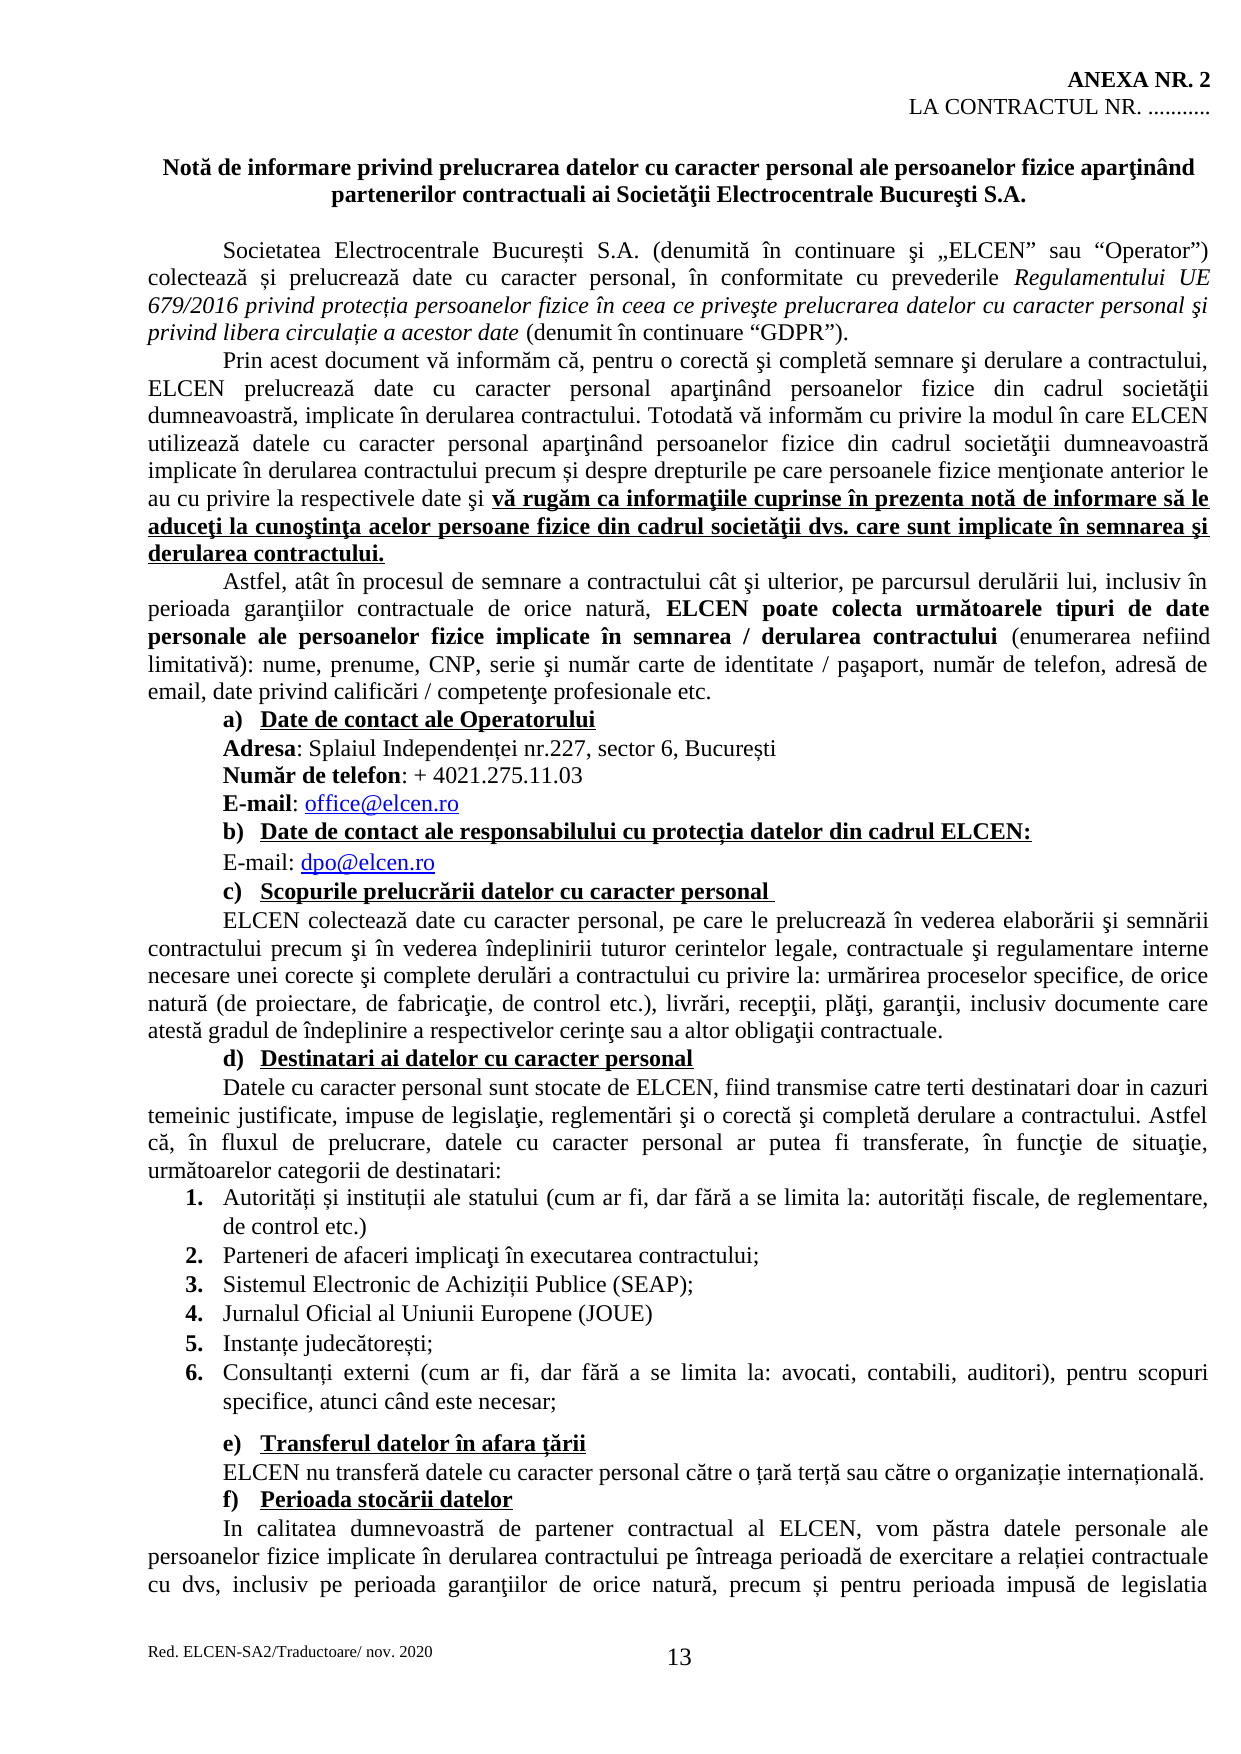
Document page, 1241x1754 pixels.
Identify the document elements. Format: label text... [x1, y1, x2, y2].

text ELCEN nu transferă datele cu caracter personal către o țară terță sau către o organizație internațională. [148, 1458, 1211, 1485]
text Adresa: Splaiul Independenței nr.227, sector 6, București [148, 734, 1211, 761]
text Număr de telefon: + 4021.275.11.03 [148, 761, 1211, 789]
text Datele cu caracter personal sunt stocate de ELCEN, fiind transmise catre terti destinatari doar in cazuri temeinic justificate, impuse de legislaţie, reglementări şi o corectă şi completă derulare a contractului. Astfel că, în fluxul de prelucrare, datele cu caracter personal ar putea fi transferate, în funcţie de situaţie, următoarelor categorii de destinatari: [148, 1073, 1211, 1183]
list Autorități și instituții ale statului (cum ar fi, dar fără a se limita la: autorități fiscale, de reglementare, de control etc.) [185, 1183, 1211, 1240]
list Consultanți externi (cum ar fi, dar fără a se limita la: avocati, contabili, auditori), pentru scopuri specifice, atunci când este necesar; [185, 1358, 1211, 1414]
list Scopurile prelucrării datelor cu caracter personal [223, 876, 1211, 905]
text Astfel, atât în procesul de semnare a contractului cât şi ulterior, pe parcursul derulării lui, inclusiv în perioada garanţiilor contractuale de orice natură, ELCEN poate colecta următoarele tipuri de date personale ale persoanelor fizice implicate în semnarea / derularea contractului (enumerarea nefiind limitativă): nume, prenume, CNP, serie şi număr carte de identitate / paşaport, număr de telefon, adresă de email, date privind calificări / competenţe profesionale etc. [148, 567, 1211, 705]
text E-mail: dpo@elcen.ro [148, 848, 1211, 876]
list Transferul datelor în afara țării [223, 1429, 1211, 1456]
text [148, 1514, 1211, 1597]
text anexa nr. 2 [148, 67, 1211, 93]
text ELCEN colectează date cu caracter personal, pe care le prelucrează în vederea elaborării şi semnării contractului precum şi în vederea îndeplinirii tuturor cerintelor legale, contractuale şi regulamentare interne necesare unei corecte şi complete derulări a contractului cu privire la: urmărirea proceselor specifice, de orice natură (de proiectare, de fabricaţie, de control etc.), livrări, recepţii, plăţi, garanţii, inclusiv documente care atestă gradul de îndeplinire a respectivelor cerinţe sau a altor obligaţii contractuale. [148, 906, 1211, 1044]
list Instanțe judecătorești; [185, 1329, 1211, 1356]
text Prin acest document vă informăm că, pentru o corectă şi completă semnare şi derulare a contractului, ELCEN prelucrează date cu caracter personal aparţinând persoanelor fizice din cadrul societăţii dumneavoastră, implicate în derularea contractului. Totodată vă informăm cu privire la modul în care ELCEN utilizează datele cu caracter personal aparţinând persoanelor fizice din cadrul societăţii dumneavoastră implicate în derularea contractului precum și despre drepturile pe care persoanele fizice menţionate anterior le au cu privire la respectivele date şi vă rugăm ca informaţiile cuprinse în prezenta notă de informare să le aduceţi la cunoştinţa acelor persoane fizice din cadrul societăţii dvs. care sunt implicate în semnarea şi derularea contractului. [148, 346, 1211, 567]
list Destinatari ai datelor cu caracter personal [223, 1044, 1211, 1072]
list Sistemul Electronic de Achiziții Publice (SEAP); [185, 1270, 1211, 1298]
list Perioada stocării datelor [223, 1485, 1211, 1513]
text Societatea Electrocentrale București S.A. (denumită în continuare şi „ELCEN” sau “Operator”) colectează și prelucrează date cu caracter personal, în conformitate cu prevederile Regulamentului UE 679/2016 privind protecția persoanelor fizice în ceea ce priveşte prelucrarea datelor cu caracter personal şi privind libera circulație a acestor date (denumit în continuare “GDPR”). [148, 236, 1211, 346]
list Date de contact ale Operatorului [223, 705, 1211, 732]
list Date de contact ale responsabilului cu protecția datelor din cadrul ELCEN: [223, 817, 1240, 844]
list Jurnalul Oficial al Uniunii Europene (JOUE) [185, 1299, 1211, 1327]
text E-mail: office@elcen.ro [148, 789, 1211, 817]
text Notă de informare privind prelucrarea datelor cu caracter personal ale persoanelor fizice aparţinând partenerilor contractuali ai Societăţii Electrocentrale Bucureşti S.A. [148, 153, 1211, 208]
list Parteneri de afaceri implicaţi în executarea contractului; [185, 1241, 1211, 1269]
text LA CONTRACTUL NR. ........... [148, 93, 1211, 119]
